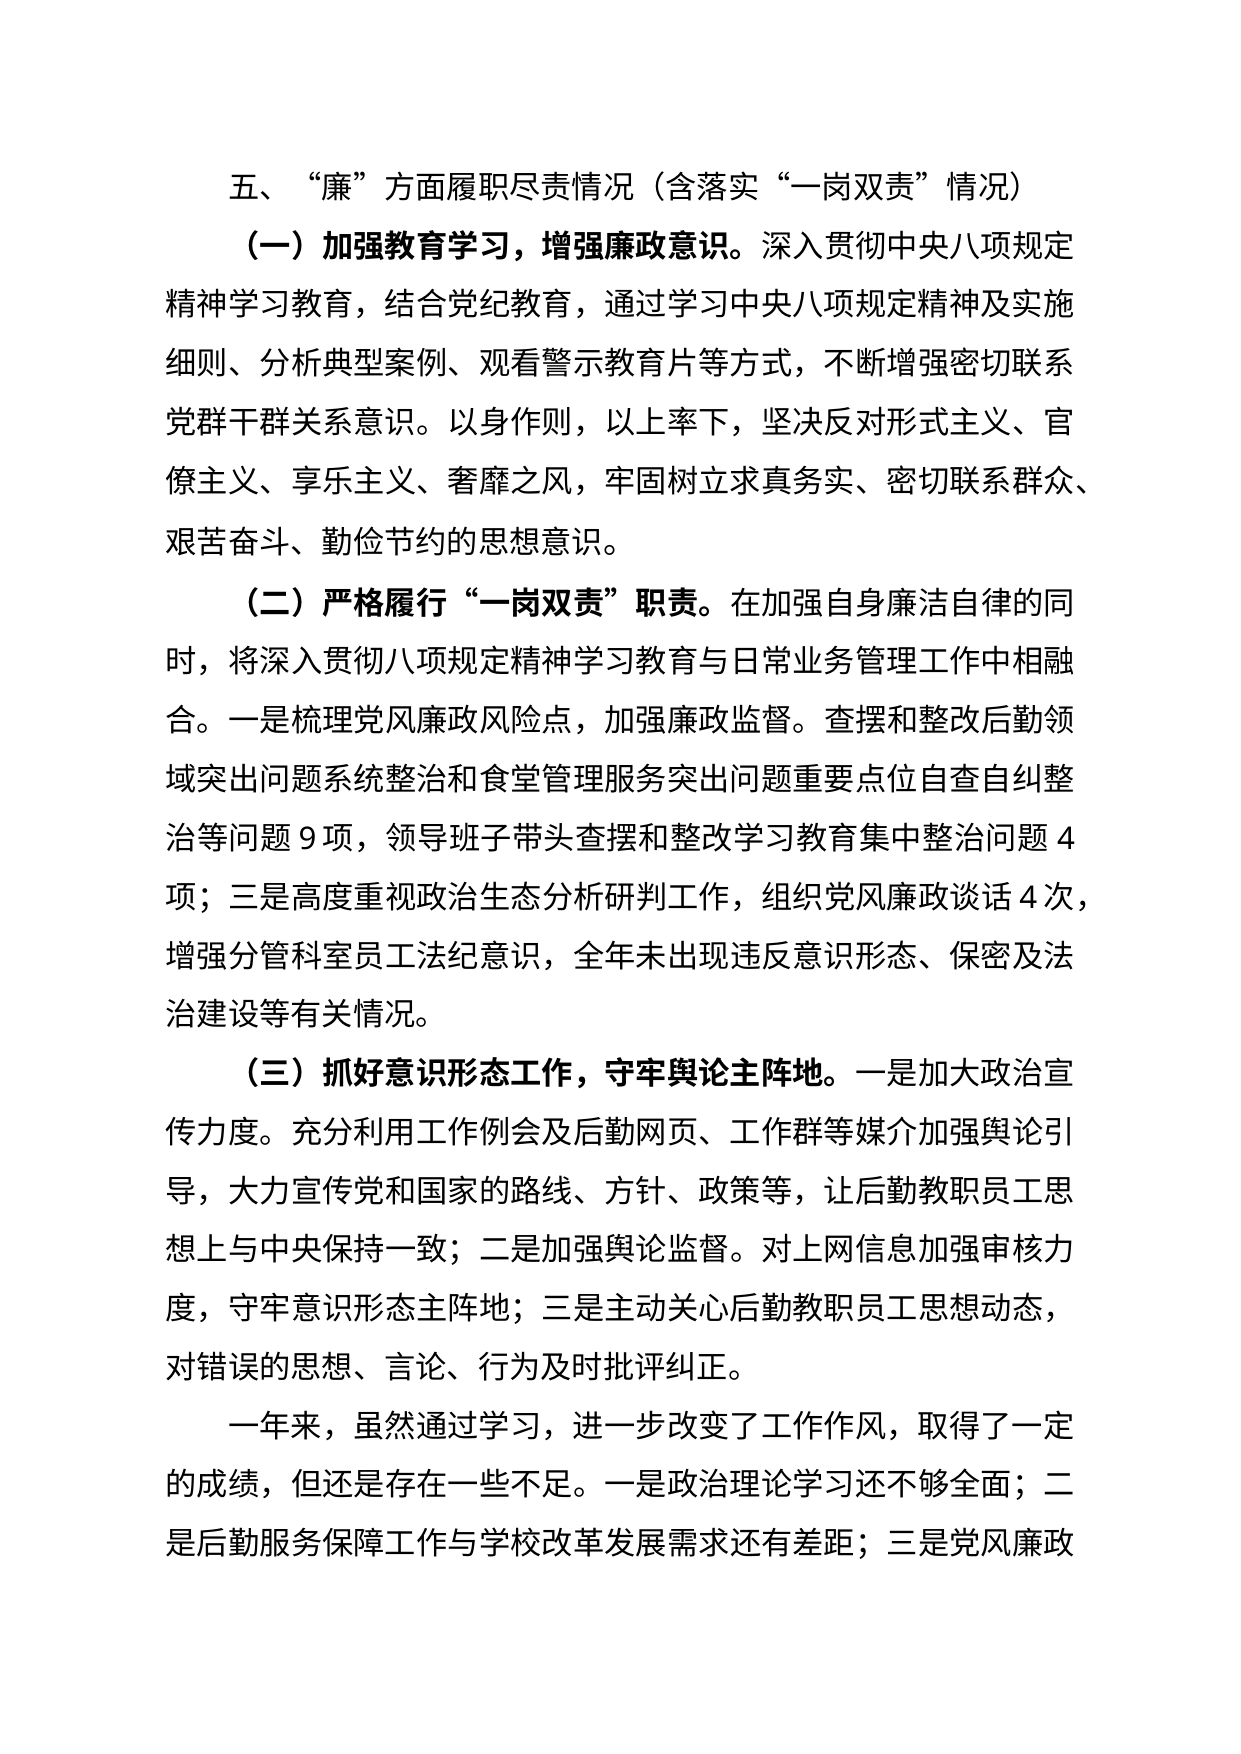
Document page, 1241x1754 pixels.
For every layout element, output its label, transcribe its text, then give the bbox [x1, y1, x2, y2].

text （三）抓好意识形态工作，守牢舆论主阵地。一是加大政治宣传力度。充分利用工作例会及后勤网页、工作群等媒介加强舆论引导，大力宣传党和国家的路线、方针、政策等，让后勤教职员工思想上与中央保持一致；二是加强舆论监督。对上网信息加强审核力度，守牢意识形态主阵地；三是主动关心后勤教职员工思想动态，对错误的思想、言论、行为及时批评纠正。 [165, 1048, 1075, 1387]
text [165, 1401, 1075, 1563]
text （二）严格履行“一岗双责”职责。在加强自身廉洁自律的同时，将深入贯彻八项规定精神学习教育与日常业务管理工作中相融合。一是梳理党风廉政风险点，加强廉政监督。查摆和整改后勤领域突出问题系统整治和食堂管理服务突出问题重要点位自查自纠整治等问题9项，领导班子带头查摆和整改学习教育集中整治问题4项；三是高度重视政治生态分析研判工作，组织党风廉政谈话4次，增强分管科室员工法纪意识，全年未出现违反意识形态、保密及法治建设等有关情况。 [165, 578, 1075, 1035]
text 五、“廉”方面履职尽责情况（含落实“一岗双责”情况） [165, 162, 1075, 207]
text （一）加强教育学习，增强廉政意识。深入贯彻中央八项规定精神学习教育，结合党纪教育，通过学习中央八项规定精神及实施细则、分析典型案例、观看警示教育片等方式，不断增强密切联系党群干群关系意识。以身作则，以上率下，坚决反对形式主义、官僚主义、享乐主义、奢靡之风，牢固树立求真务实、密切联系群众、艰苦奋斗、勤俭节约的思想意识。 [165, 221, 1075, 563]
